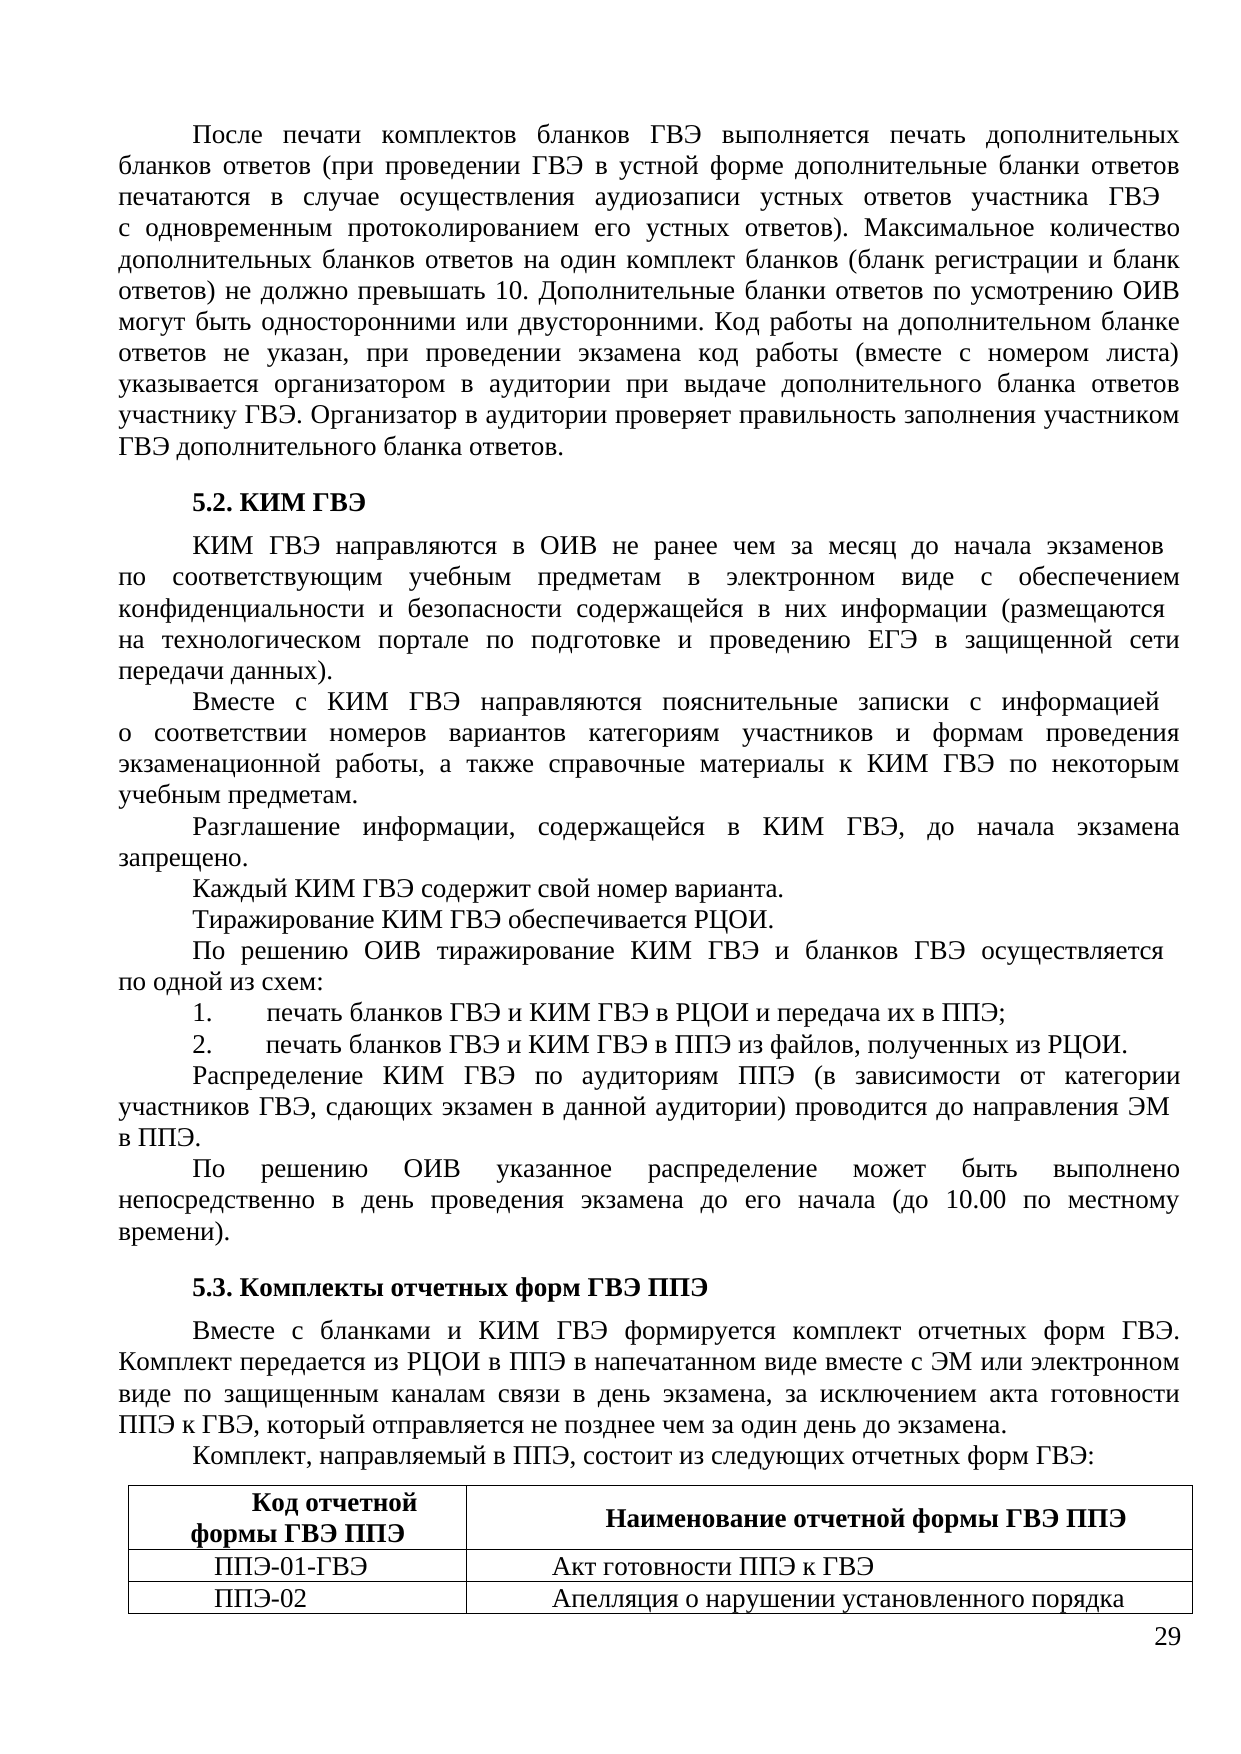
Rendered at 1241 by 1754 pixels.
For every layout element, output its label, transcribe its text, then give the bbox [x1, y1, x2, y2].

text Вместе с КИМ ГВЭ направляются пояснительные записки с информацией о соответствии номеров вариантов категориям участников и формам проведения экзаменационной работы, а также справочные материалы к КИМ ГВЭ по некоторым учебным предметам. [118, 685, 1181, 810]
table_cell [467, 1582, 1192, 1613]
text Вместе с бланками и КИМ ГВЭ формируется комплект отчетных форм ГВЭ. Комплект передается из РЦОИ в ППЭ в напечатанном виде вместе с ЭМ или электронном виде по защищенным каналам связи в день экзамена, за исключением акта готовности ППЭ к ГВЭ, который отправляется не позднее чем за один день до экзамена. [118, 1314, 1181, 1439]
text Каждый КИМ ГВЭ содержит свой номер варианта. [118, 872, 1181, 903]
table_header Наименование отчетной формы ГВЭ ППЭ [467, 1486, 1192, 1549]
text Разглашение информации, содержащейся в КИМ ГВЭ, до начала экзамена запрещено. [118, 810, 1181, 872]
text Комплект, направляемый в ППЭ, состоит из следующих отчетных форм ГВЭ: [118, 1439, 1181, 1470]
text Тиражирование КИМ ГВЭ обеспечивается РЦОИ. [118, 903, 1181, 934]
text По решению ОИВ тиражирование КИМ ГВЭ и бланков ГВЭ осуществляется по одной из схем: [118, 934, 1181, 997]
text По решению ОИВ указанное распределение может быть выполнено непосредственно в день проведения экзамена до его начала (до 10.00 по местному времени). [118, 1152, 1181, 1246]
text КИМ ГВЭ направляются в ОИВ не ранее чем за месяц до начала экзаменов по соответствующим учебным предметам в электронном виде с обеспечением конфиденциальности и безопасности содержащейся в них информации (размещаются на технологическом портале по подготовке и проведению ЕГЭ в защищенной сети передачи данных). [118, 529, 1181, 685]
text После печати комплектов бланков ГВЭ выполняется печать дополнительных бланков ответов (при проведении ГВЭ в устной форме дополнительные бланки ответов печатаются в случае осуществления аудиозаписи устных ответов участника ГВЭ с одновременным протоколированием его устных ответов). Максимальное количество дополнительных бланков ответов на один комплект бланков (бланк регистрации и бланк ответов) не должно превышать 10. Дополнительные бланки ответов по усмотрению ОИВ могут быть односторонними или двусторонними. Код работы на дополнительном бланке ответов не указан, при проведении экзамена код работы (вместе с номером листа) указывается организатором в аудитории при выдаче дополнительного бланка ответов участнику ГВЭ. Организатор в аудитории проверяет правильность заполнения участником ГВЭ дополнительного бланка ответов. [118, 118, 1181, 461]
table_header Код отчетной формы ГВЭ ППЭ [129, 1486, 466, 1549]
table_cell Акт готовности ППЭ к ГВЭ [467, 1550, 1192, 1581]
subtitle 5.3. Комплекты отчетных форм ГВЭ ППЭ [118, 1271, 1181, 1302]
table_cell ППЭ-01-ГВЭ [129, 1550, 466, 1581]
text 1. печать бланков ГВЭ и КИМ ГВЭ в РЦОИ и передача их в ППЭ; [118, 997, 1181, 1028]
table_cell ППЭ-02 [129, 1582, 466, 1613]
list печать бланков ГВЭ и КИМ ГВЭ в ППЭ из файлов, полученных из РЦОИ. [118, 1028, 1181, 1059]
subtitle 5.2. КИМ ГВЭ [118, 486, 1181, 517]
text Распределение КИМ ГВЭ по аудиториям ППЭ (в зависимости от категории участников ГВЭ, сдающих экзамен в данной аудитории) проводится до направления ЭМ в ППЭ. [118, 1059, 1181, 1152]
